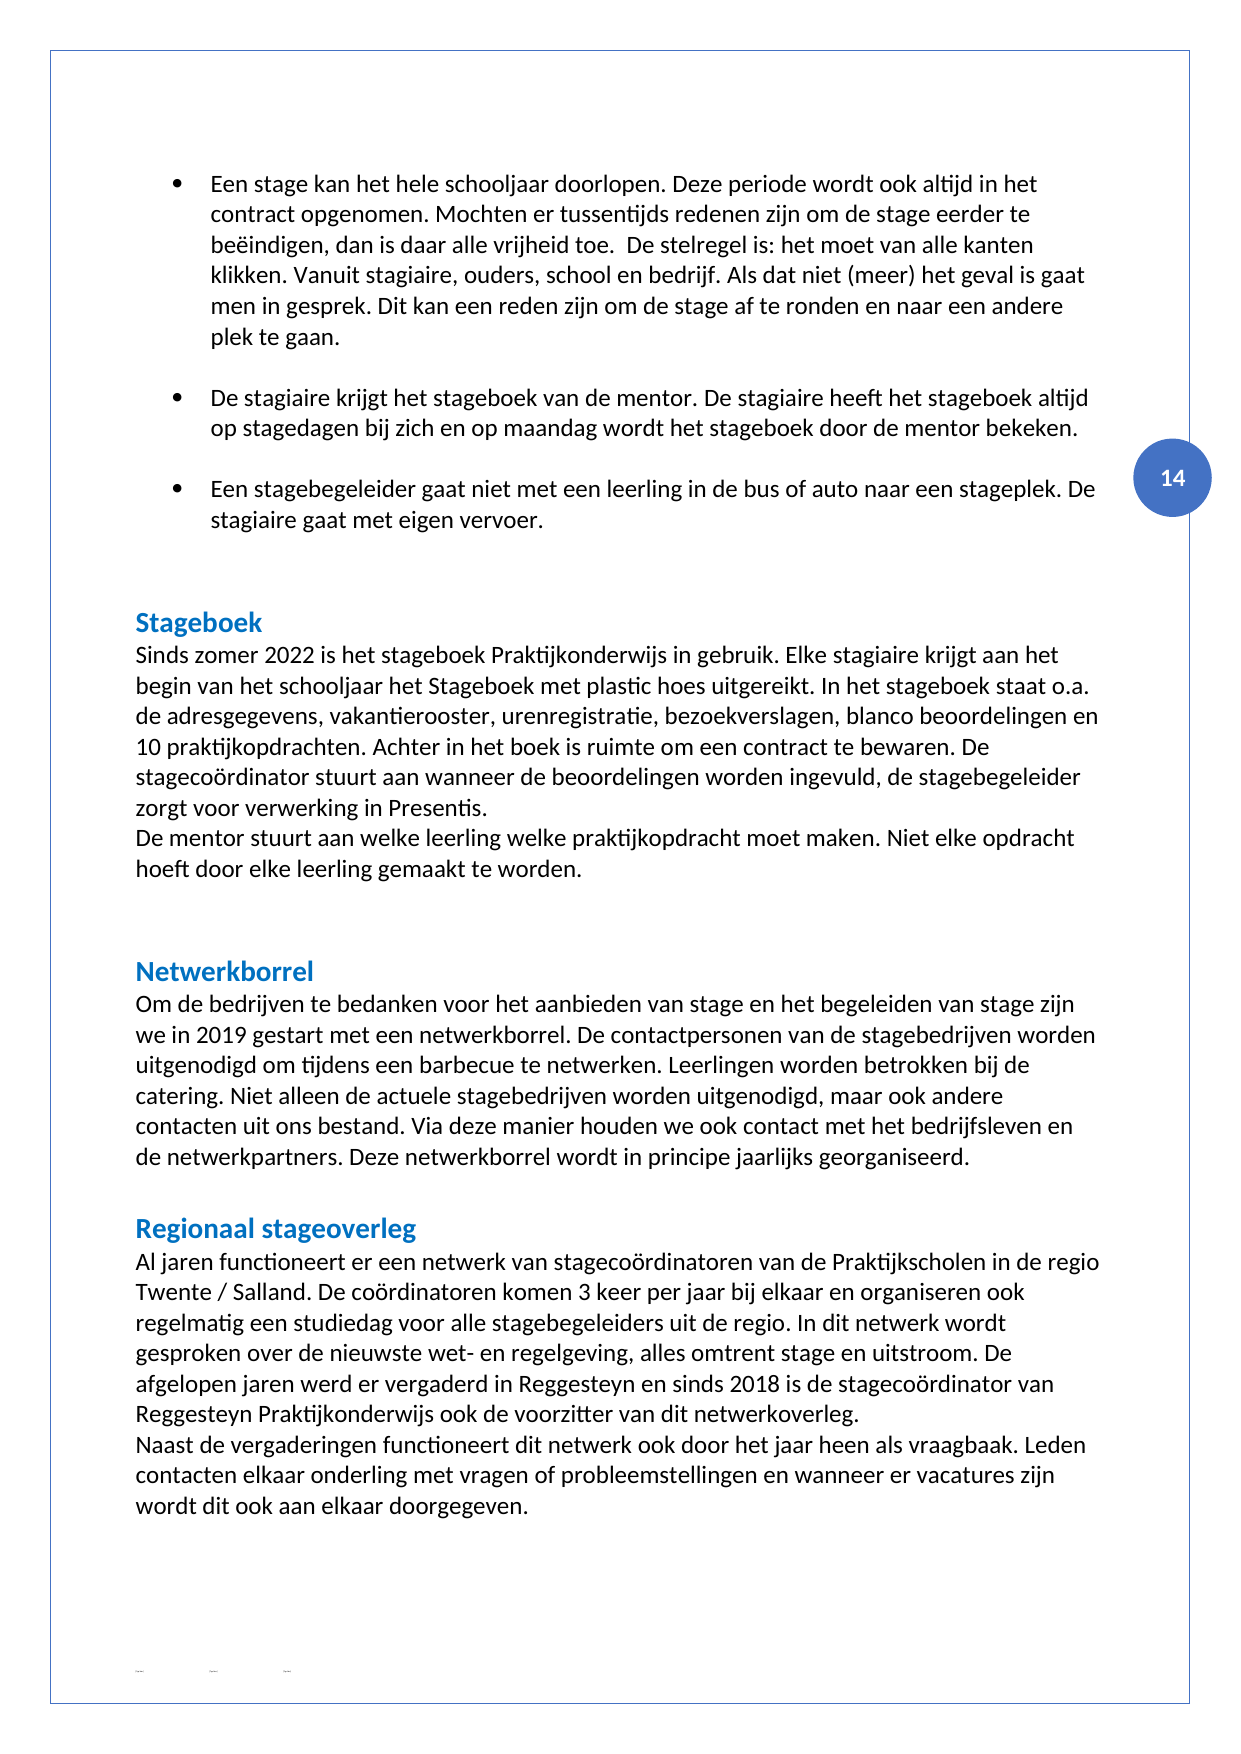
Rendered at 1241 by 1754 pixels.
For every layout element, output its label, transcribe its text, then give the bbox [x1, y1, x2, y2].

text Al jaren functioneert er een netwerk van stagecoördinatoren van de Praktijkscholen in de regio Twente / Salland. De coördinatoren komen 3 keer per jaar bij elkaar en organiseren ook regelmatig een studiedag voor alle stagebegeleiders uit de regio. In dit netwerk wordt gesproken over de nieuwste wet- en regelgeving, alles omtrent stage en uitstroom. De afgelopen jaren werd er vergaderd in Reggesteyn en sinds 2018 is de stagecoördinator van Reggesteyn Praktijkonderwijs ook de voorzitter van dit netwerkoverleg. [135, 1246, 1105, 1429]
subtitle Regionaal stageoverleg [135, 1210, 1105, 1246]
subtitle Netwerkborrel [135, 953, 1105, 988]
list Een stage kan het hele schooljaar doorlopen. Deze periode wordt ook altijd in het contract opgenomen. Mochten er tussentijds redenen zijn om de stage eerder te beëindigen, dan is daar alle vrijheid toe. De stelregel is: het moet van alle kanten klikken. Vanuit stagiaire, ouders, school en bedrijf. Als dat niet (meer) het geval is gaat men in gesprek. Dit kan een reden zijn om de stage af te ronden en naar een andere plek te gaan. [173, 168, 1105, 351]
list De stagiaire krijgt het stageboek van de mentor. De stagiaire heeft het stageboek altijd op stagedagen bij zich en op maandag wordt het stageboek door de mentor bekeken. [173, 382, 1105, 473]
text Sinds zomer 2022 is het stageboek Praktijkonderwijs in gebruik. Elke stagiaire krijgt aan het begin van het schooljaar het Stageboek met plastic hoes uitgereikt. In het stageboek staat o.a. de adresgegevens, vakantierooster, urenregistratie, bezoekverslagen, blanco beoordelingen en 10 praktijkopdrachten. Achter in het boek is ruimte om een contract te bewaren. De stagecoördinator stuurt aan wanneer de beoordelingen worden ingevuld, de stagebegeleider zorgt voor verwerking in Presentis. [135, 639, 1105, 822]
text Om de bedrijven te bedanken voor het aanbieden van stage en het begeleiden van stage zijn we in 2019 gestart met een netwerkborrel. De contactpersonen van de stagebedrijven worden uitgenodigd om tijdens een barbecue te netwerken. Leerlingen worden betrokken bij de catering. Niet alleen de actuele stagebedrijven worden uitgenodigd, maar ook andere contacten uit ons bestand. Via deze manier houden we ook contact met het bedrijfsleven en de netwerkpartners. Deze netwerkborrel wordt in principe jaarlijks georganiseerd. [135, 988, 1105, 1172]
text Naast de vergaderingen functioneert dit netwerk ook door het jaar heen als vraagbaak. Leden contacten elkaar onderling met vragen of probleemstellingen en wanneer er vacatures zijn wordt dit ook aan elkaar doorgegeven. [135, 1429, 1105, 1521]
text De mentor stuurt aan welke leerling welke praktijkopdracht moet maken. Niet elke opdracht hoeft door elke leerling gemaakt te worden. [135, 822, 1105, 883]
subtitle Stageboek [135, 604, 1105, 639]
list Een stagebegeleider gaat niet met een leerling in de bus of auto naar een stageplek. De stagiaire gaat met eigen vervoer. [173, 473, 1105, 534]
